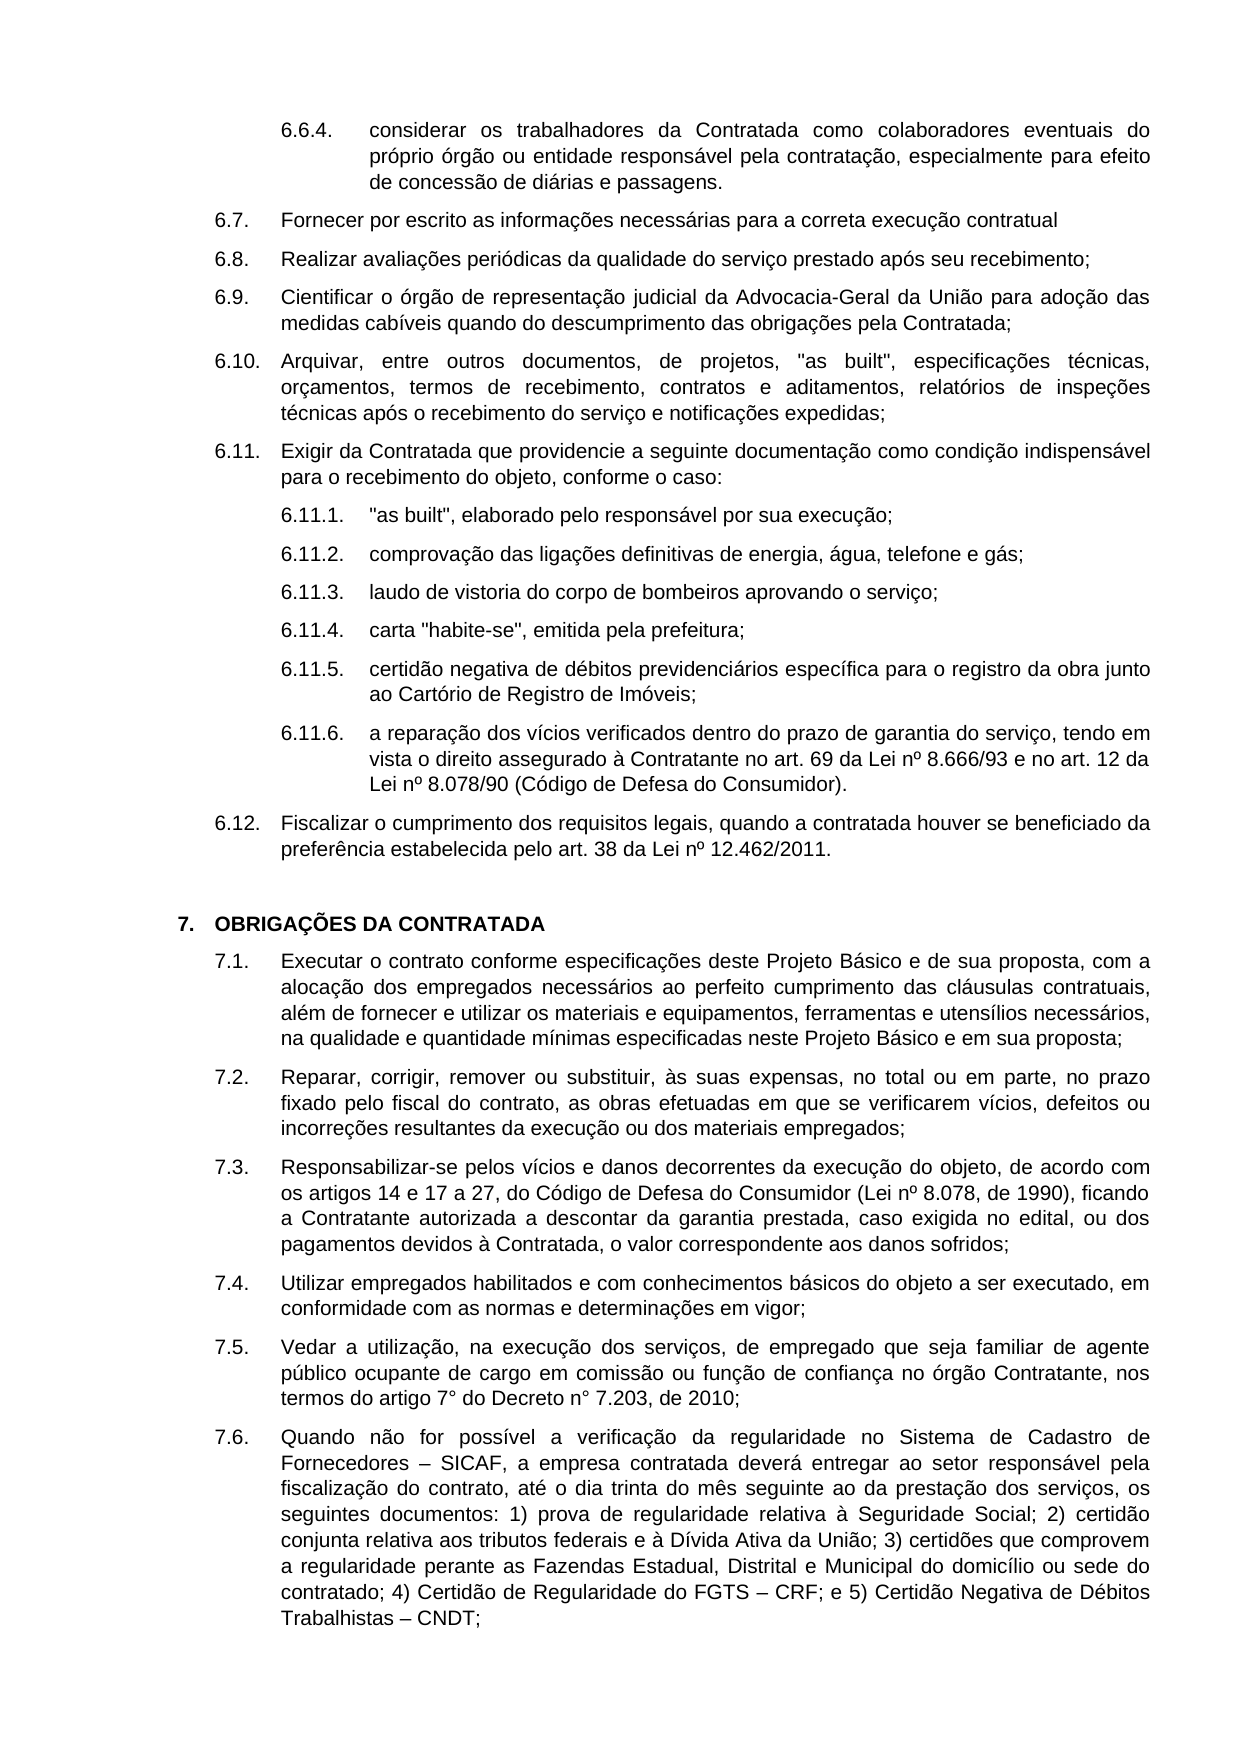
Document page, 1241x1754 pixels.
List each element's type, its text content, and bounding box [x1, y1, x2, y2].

subtitle certidão negativa de débitos previdenciários específica para o registro da obra junto ao Cartório de Registro de Imóveis; [281, 656, 1152, 706]
subtitle Reparar, corrigir, remover ou substituir, às suas expensas, no total ou em parte, no prazo fixado pelo fiscal do contrato, as obras efetuadas em que se verificarem vícios, defeitos ou incorreções resultantes da execução ou dos materiais empregados; [214, 1064, 1152, 1140]
subtitle Exigir da Contratada que providencie a seguinte documentação como condição indispensável para o recebimento do objeto, conforme o caso: [214, 439, 1152, 489]
subtitle comprovação das ligações definitivas de energia, água, telefone e gás; [281, 541, 1152, 565]
subtitle Cientificar o órgão de representação judicial da Advocacia-Geral da União para adoção das medidas cabíveis quando do descumprimento das obrigações pela Contratada; [214, 285, 1152, 334]
subtitle Vedar a utilização, na execução dos serviços, de empregado que seja familiar de agente público ocupante de cargo em comissão ou função de confiança no órgão Contratante, nos termos do artigo 7° do Decreto n° 7.203, de 2010; [214, 1334, 1152, 1410]
subtitle Arquivar, entre outros documentos, de projetos, "as built", especificações técnicas, orçamentos, termos de recebimento, contratos e aditamentos, relatórios de inspeções técnicas após o recebimento do serviço e notificações expedidas; [214, 349, 1152, 424]
subtitle Quando não for possível a verificação da regularidade no Sistema de Cadastro de Fornecedores – SICAF, a empresa contratada deverá entregar ao setor responsável pela fiscalização do contrato, até o dia trinta do mês seguinte ao da prestação dos serviços, os seguintes documentos: 1) prova de regularidade relativa à Seguridade Social; 2) certidão conjunta relativa aos tributos federais e à Dívida Ativa da União; 3) certidões que comprovem a regularidade perante as Fazendas Estadual, Distrital e Municipal do domicílio ou sede do contratado; 4) Certidão de Regularidade do FGTS – CRF; e 5) Certidão Negativa de Débitos Trabalhistas – CNDT; [214, 1424, 1152, 1629]
subtitle a reparação dos vícios verificados dentro do prazo de garantia do serviço, tendo em vista o direito assegurado à Contratante no art. 69 da Lei nº 8.666/93 e no art. 12 da Lei nº 8.078/90 (Código de Defesa do Consumidor). [281, 721, 1152, 796]
subtitle Fiscalizar o cumprimento dos requisitos legais, quando a contratada houver se beneficiado da preferência estabelecida pelo art. 38 da Lei nº 12.462/2011. [214, 811, 1152, 860]
subtitle carta "habite-se", emitida pela prefeitura; [281, 618, 1152, 642]
subtitle Realizar avaliações periódicas da qualidade do serviço prestado após seu recebimento; [214, 246, 1152, 270]
subtitle OBRIGAÇÕES DA CONTRATADA [177, 912, 1152, 936]
subtitle Utilizar empregados habilitados e com conhecimentos básicos do objeto a ser executado, em conformidade com as normas e determinações em vigor; [214, 1270, 1152, 1320]
subtitle "as built", elaborado pelo responsável por sua execução; [281, 503, 1152, 527]
subtitle Responsabilizar-se pelos vícios e danos decorrentes da execução do objeto, de acordo com os artigos 14 e 17 a 27, do Código de Defesa do Consumidor (Lei nº 8.078, de 1990), ficando a Contratante autorizada a descontar da garantia prestada, caso exigida no edital, ou dos pagamentos devidos à Contratada, o valor correspondente aos danos sofridos; [214, 1154, 1152, 1256]
subtitle Executar o contrato conforme especificações deste Projeto Básico e de sua proposta, com a alocação dos empregados necessários ao perfeito cumprimento das cláusulas contratuais, além de fornecer e utilizar os materiais e equipamentos, ferramentas e utensílios necessários, na qualidade e quantidade mínimas especificadas neste Projeto Básico e em sua proposta; [214, 949, 1152, 1050]
subtitle laudo de vistoria do corpo de bombeiros aprovando o serviço; [281, 580, 1152, 604]
subtitle Fornecer por escrito as informações necessárias para a correta execução contratual [214, 208, 1152, 232]
subtitle considerar os trabalhadores da Contratada como colaboradores eventuais do próprio órgão ou entidade responsável pela contratação, especialmente para efeito de concessão de diárias e passagens. [281, 118, 1152, 194]
